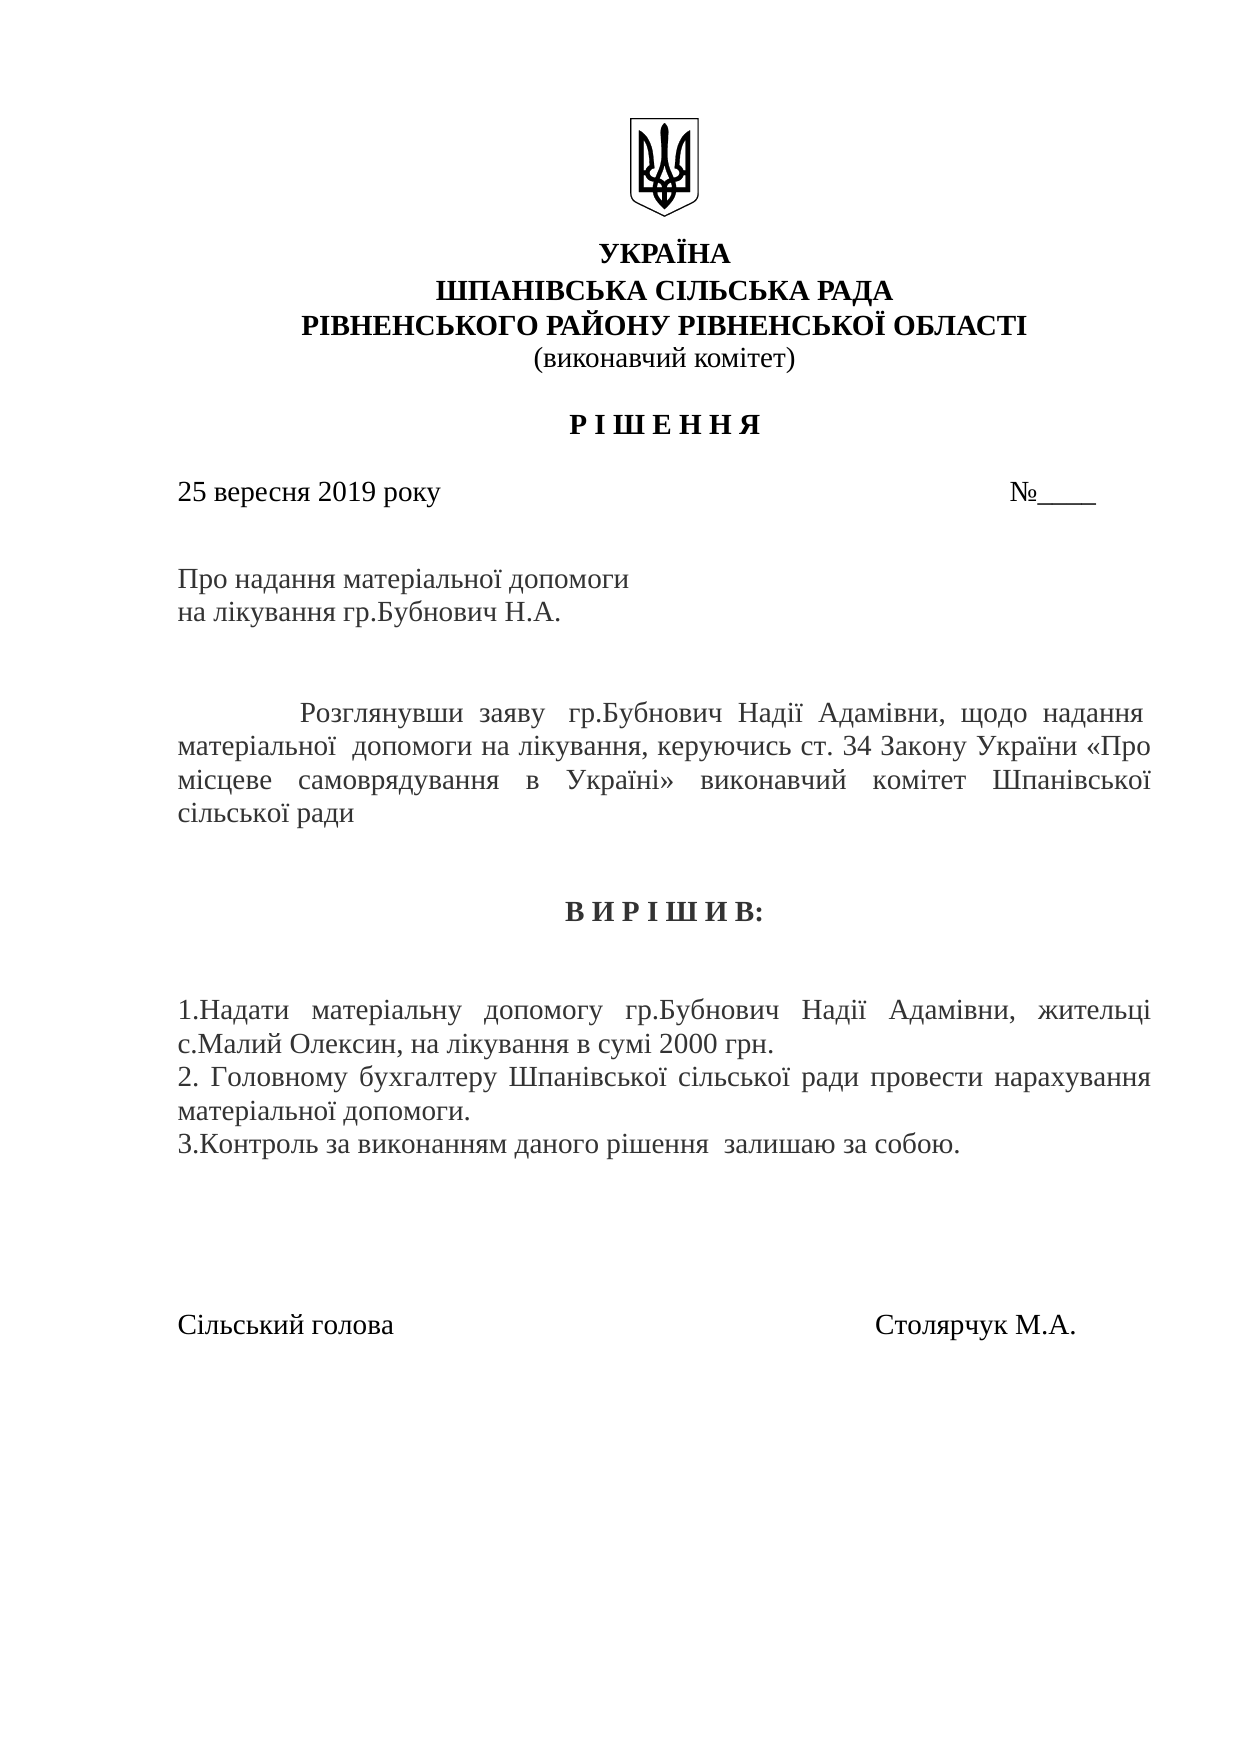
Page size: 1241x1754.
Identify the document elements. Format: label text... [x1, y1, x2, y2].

text РІВНЕНСЬКОГО РАЙОНУ РІВНЕНСЬКОЇ ОБЛАСТІ [177, 317, 1152, 340]
text Україна [177, 236, 1152, 269]
text 2. Головному бухгалтеру Шпанівської сільської ради провести нарахування матеріальної допомоги. [177, 1059, 1152, 1126]
text 25 вересня 2019 року №____ [177, 474, 1152, 508]
text Розглянувши заяву гр.Бубнович Надії Адамівни, щодо надання матеріальної допомоги на лікування, керуючись ст. 34 Закону України «Про місцеве самоврядування в Україні» виконавчий комітет Шпанівської сільської ради [177, 695, 1152, 829]
subtitle ШПАНІВСЬКА сільська рада [871, 282, 1152, 305]
text на лікування гр.Бубнович Н.А. [177, 594, 1152, 628]
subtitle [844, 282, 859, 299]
text 3.Контроль за виконанням даного рішення залишаю за собою. [177, 1126, 1152, 1160]
text Сільський голова Столярчук М.А. [177, 1307, 1152, 1341]
text (виконавчий комітет) [177, 340, 1152, 374]
text 1.Надати матеріальну допомогу гр.Бубнович Надії Адамівни, жительці с.Малий Олексин, на лікування в сумі 2000 грн. [177, 992, 1152, 1059]
text Р І Ш Е Н Н Я [177, 407, 1152, 441]
subtitle ШПАНІВСЬКА сільська рада [177, 282, 853, 305]
text Про надання матеріальної допомоги [177, 561, 1152, 594]
text В И Р І Ш И В: [177, 894, 1152, 927]
